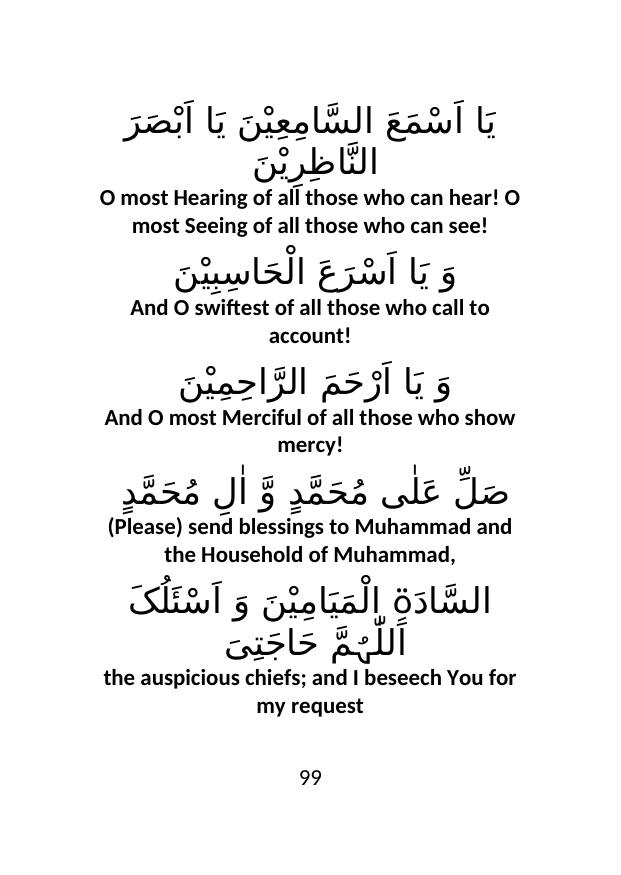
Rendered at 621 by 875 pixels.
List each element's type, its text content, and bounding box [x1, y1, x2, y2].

text And O most Merciful of all those who show mercy! [90, 403, 530, 459]
text وَ یَا اَرْحَمَ الرَّاحِمِیْنَ [90, 361, 530, 403]
text (Please) send blessings to Muhammad and the Household of Muhammad, [90, 512, 530, 568]
text صَلِّ عَلٰی مُحَمَّدٍ وَّ اٰلِ مُحَمَّدٍ [90, 471, 530, 512]
text O most Hearing of all those who can hear! O most Seeing of all those who can see! [90, 183, 530, 239]
text And O swiftest of all those who call to account! [90, 293, 530, 349]
text السَّادَۃِ الْمَیَامِیْنَ وَ اَسْئَلُکَ اَللّٰہُمَّ حَاجَتِیَ [90, 581, 530, 663]
text یَا اَسْمَعَ السَّامِعِیْنَ یَا اَبْصَرَ النَّاظِرِیْنَ [90, 101, 530, 183]
text وَ یَا اَسْرَعَ الْحَاسِبِیْنَ [90, 252, 530, 293]
text the auspicious chiefs; and I beseech You for my request [90, 663, 530, 719]
